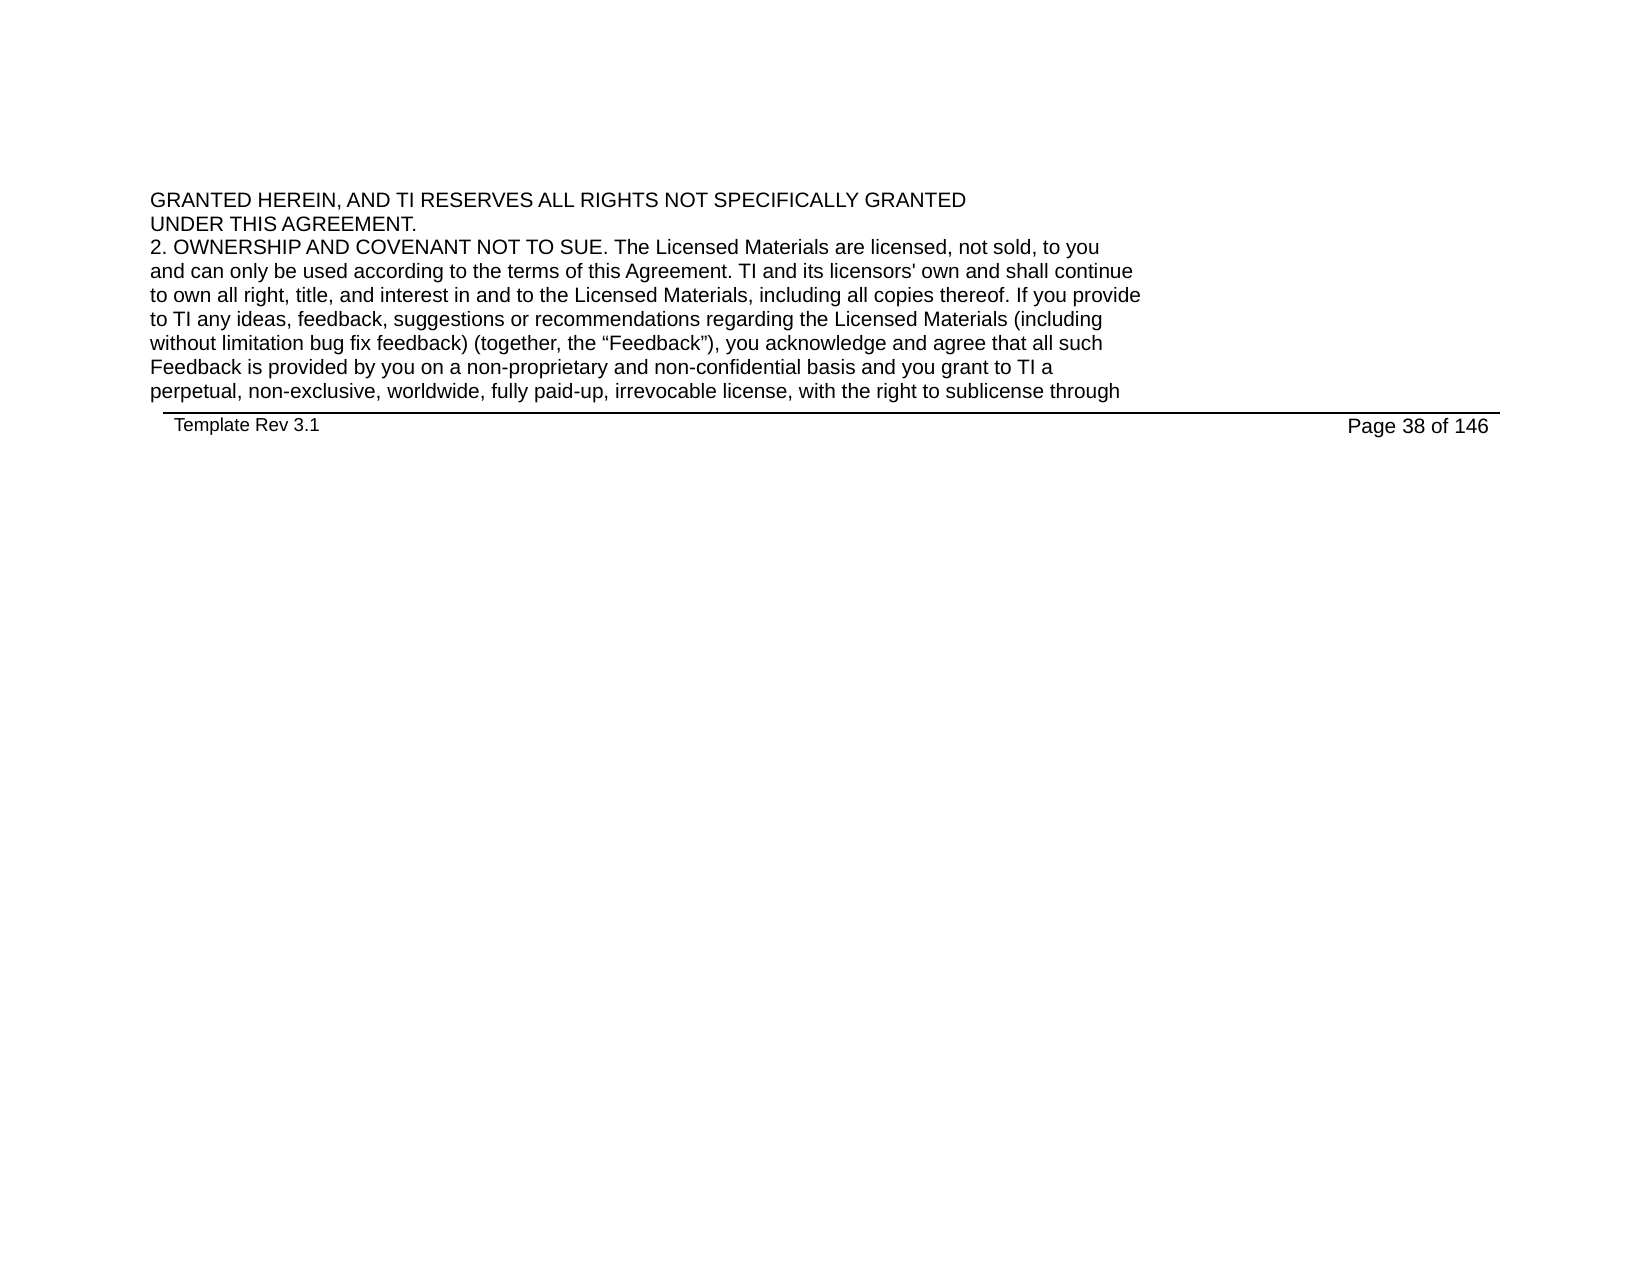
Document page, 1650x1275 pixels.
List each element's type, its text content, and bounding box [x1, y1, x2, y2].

text without limitation bug fix feedback) (together, the “Feedback”), you acknowledge and agree that all such [150, 331, 1500, 355]
text UNDER THIS AGREEMENT. [150, 211, 1500, 235]
text perpetual, non-exclusive, worldwide, fully paid-up, irrevocable license, with the right to sublicense through [150, 379, 1500, 403]
text to TI any ideas, feedback, suggestions or recommendations regarding the Licensed Materials (including [150, 307, 1500, 331]
text GRANTED HEREIN, AND TI RESERVES ALL RIGHTS NOT SPECIFICALLY GRANTED [150, 187, 1500, 211]
text 2. OWNERSHIP AND COVENANT NOT TO SUE. The Licensed Materials are licensed, not sold, to you [150, 235, 1500, 259]
text and can only be used according to the terms of this Agreement. TI and its licensors' own and shall continue [150, 259, 1500, 283]
text to own all right, title, and interest in and to the Licensed Materials, including all copies thereof. If you provide [150, 283, 1500, 307]
text Feedback is provided by you on a non-proprietary and non-confidential basis and you grant to TI a [150, 355, 1500, 379]
